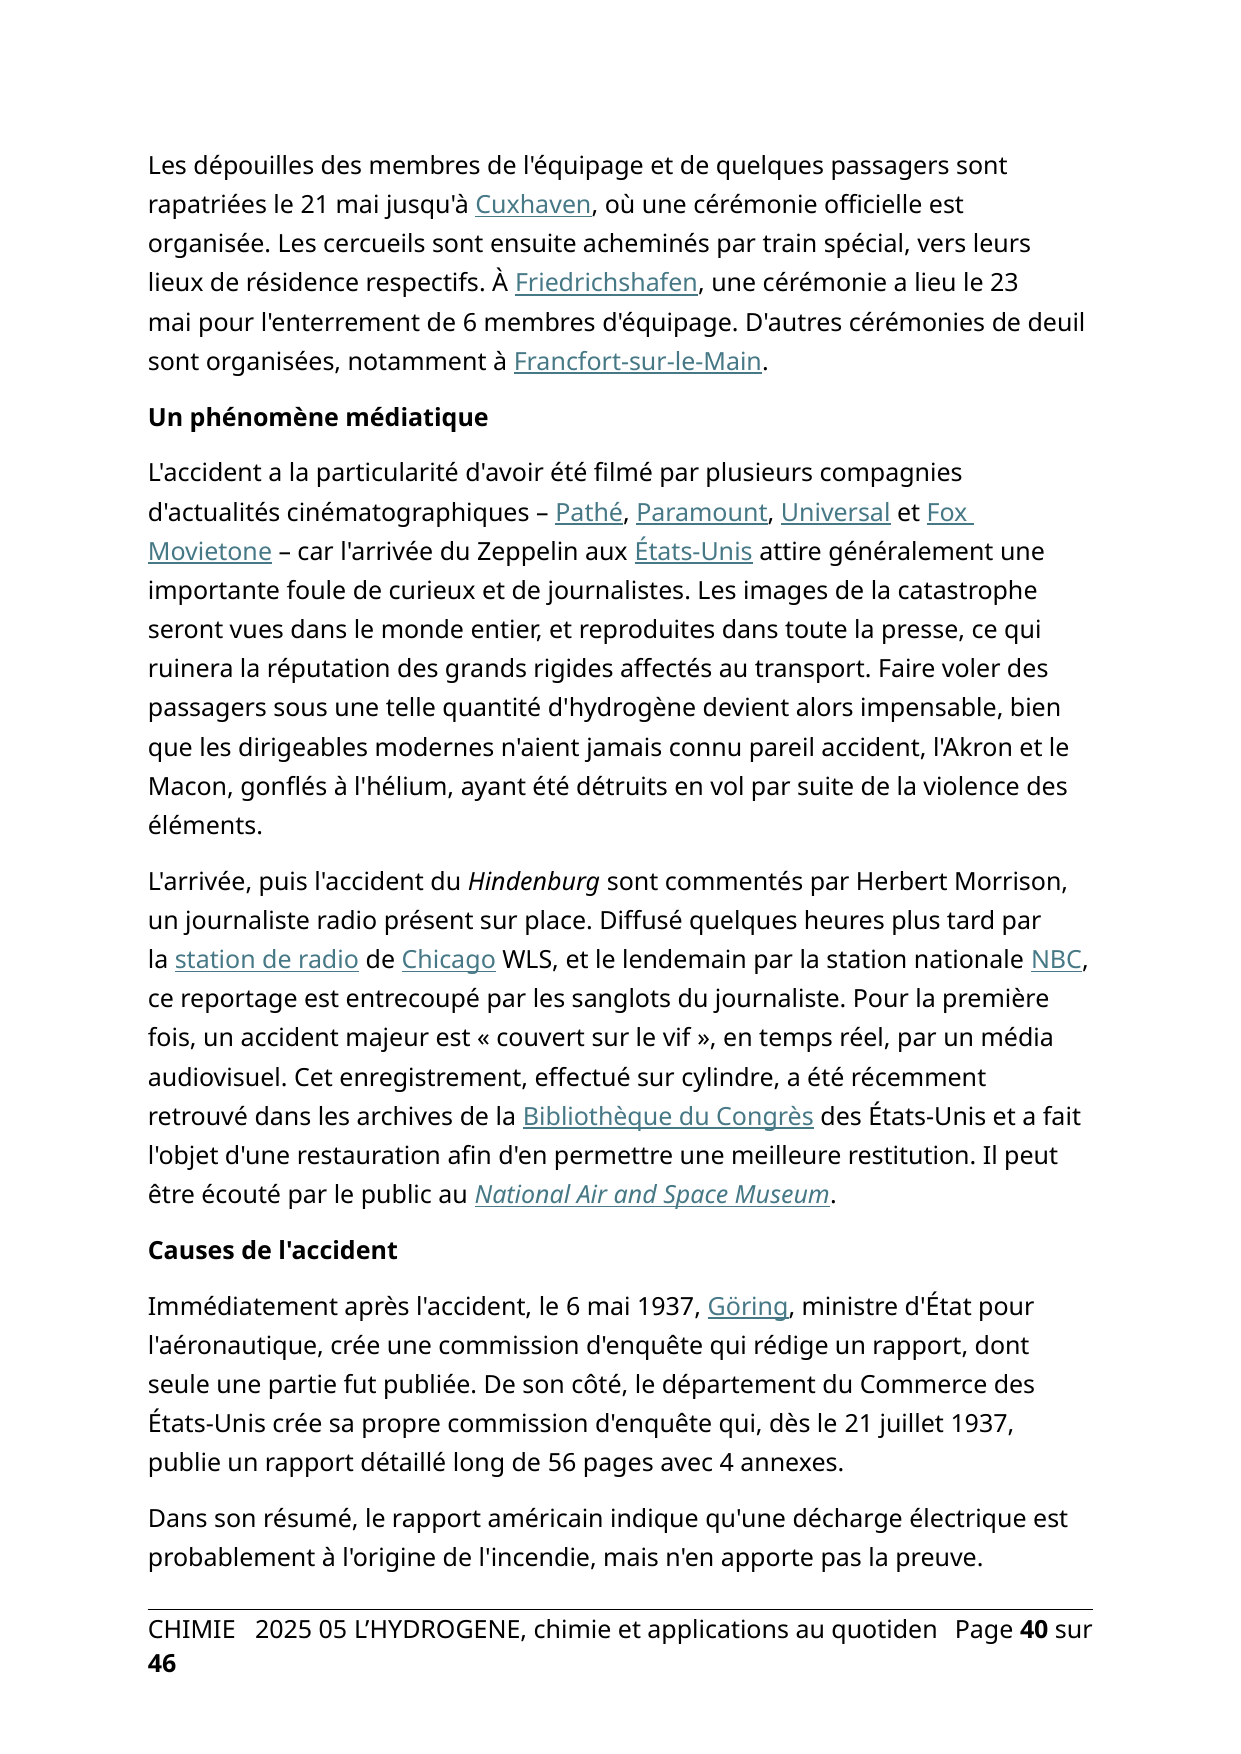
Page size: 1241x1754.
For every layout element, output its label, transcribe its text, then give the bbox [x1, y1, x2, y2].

text Les dépouilles des membres de l'équipage et de quelques passagers sont rapatriées le 21 mai jusqu'à Cuxhaven, où une cérémonie officielle est organisée. Les cercueils sont ensuite acheminés par train spécial, vers leurs lieux de résidence respectifs. À Friedrichshafen, une cérémonie a lieu le 23 mai pour l'enterrement de 6 membres d'équipage. D'autres cérémonies de deuil sont organisées, notamment à Francfort-sur-le-Main. [148, 148, 1093, 377]
text L'arrivée, puis l'accident du Hindenburg sont commentés par Herbert Morrison, un journaliste radio présent sur place. Diffusé quelques heures plus tard par la station de radio de Chicago WLS, et le lendemain par la station nationale NBC, ce reportage est entrecoupé par les sanglots du journaliste. Pour la première fois, un accident majeur est « couvert sur le vif », en temps réel, par un média audiovisuel. Cet enregistrement, effectué sur cylindre, a été récemment retrouvé dans les archives de la Bibliothèque du Congrès des États-Unis et a fait l'objet d'une restauration afin d'en permettre une meilleure restitution. Il peut être écouté par le public au National Air and Space Museum. [148, 863, 1093, 1211]
text Dans son résumé, le rapport américain indique qu'une décharge électrique est probablement à l'origine de l'incendie, mais n'en apporte pas la preuve. [148, 1501, 1093, 1574]
text Immédiatement après l'accident, le 6 mai 1937, Göring, ministre d'État pour l'aéronautique, crée une commission d'enquête qui rédige un rapport, dont seule une partie fut publiée. De son côté, le département du Commerce des États-Unis crée sa propre commission d'enquête qui, dès le 21 juillet 1937, publie un rapport détaillé long de 56 pages avec 4 annexes. [148, 1288, 1093, 1479]
text L'accident a la particularité d'avoir été filmé par plusieurs compagnies d'actualités cinématographiques – Pathé, Paramount, Universal et Fox Movietone – car l'arrivée du Zeppelin aux États-Unis attire généralement une importante foule de curieux et de journalistes. Les images de la catastrophe seront vues dans le monde entier, et reproduites dans toute la presse, ce qui ruinera la réputation des grands rigides affectés au transport. Faire voler des passagers sous une telle quantité d'hydrogène devient alors impensable, bien que les dirigeables modernes n'aient jamais connu pareil accident, l'Akron et le Macon, gonflés à l'hélium, ayant été détruits en vol par suite de la violence des éléments. [148, 455, 1093, 842]
text Causes de l'accident [148, 1233, 1093, 1267]
text Un phénomène médiatique [148, 399, 1093, 433]
